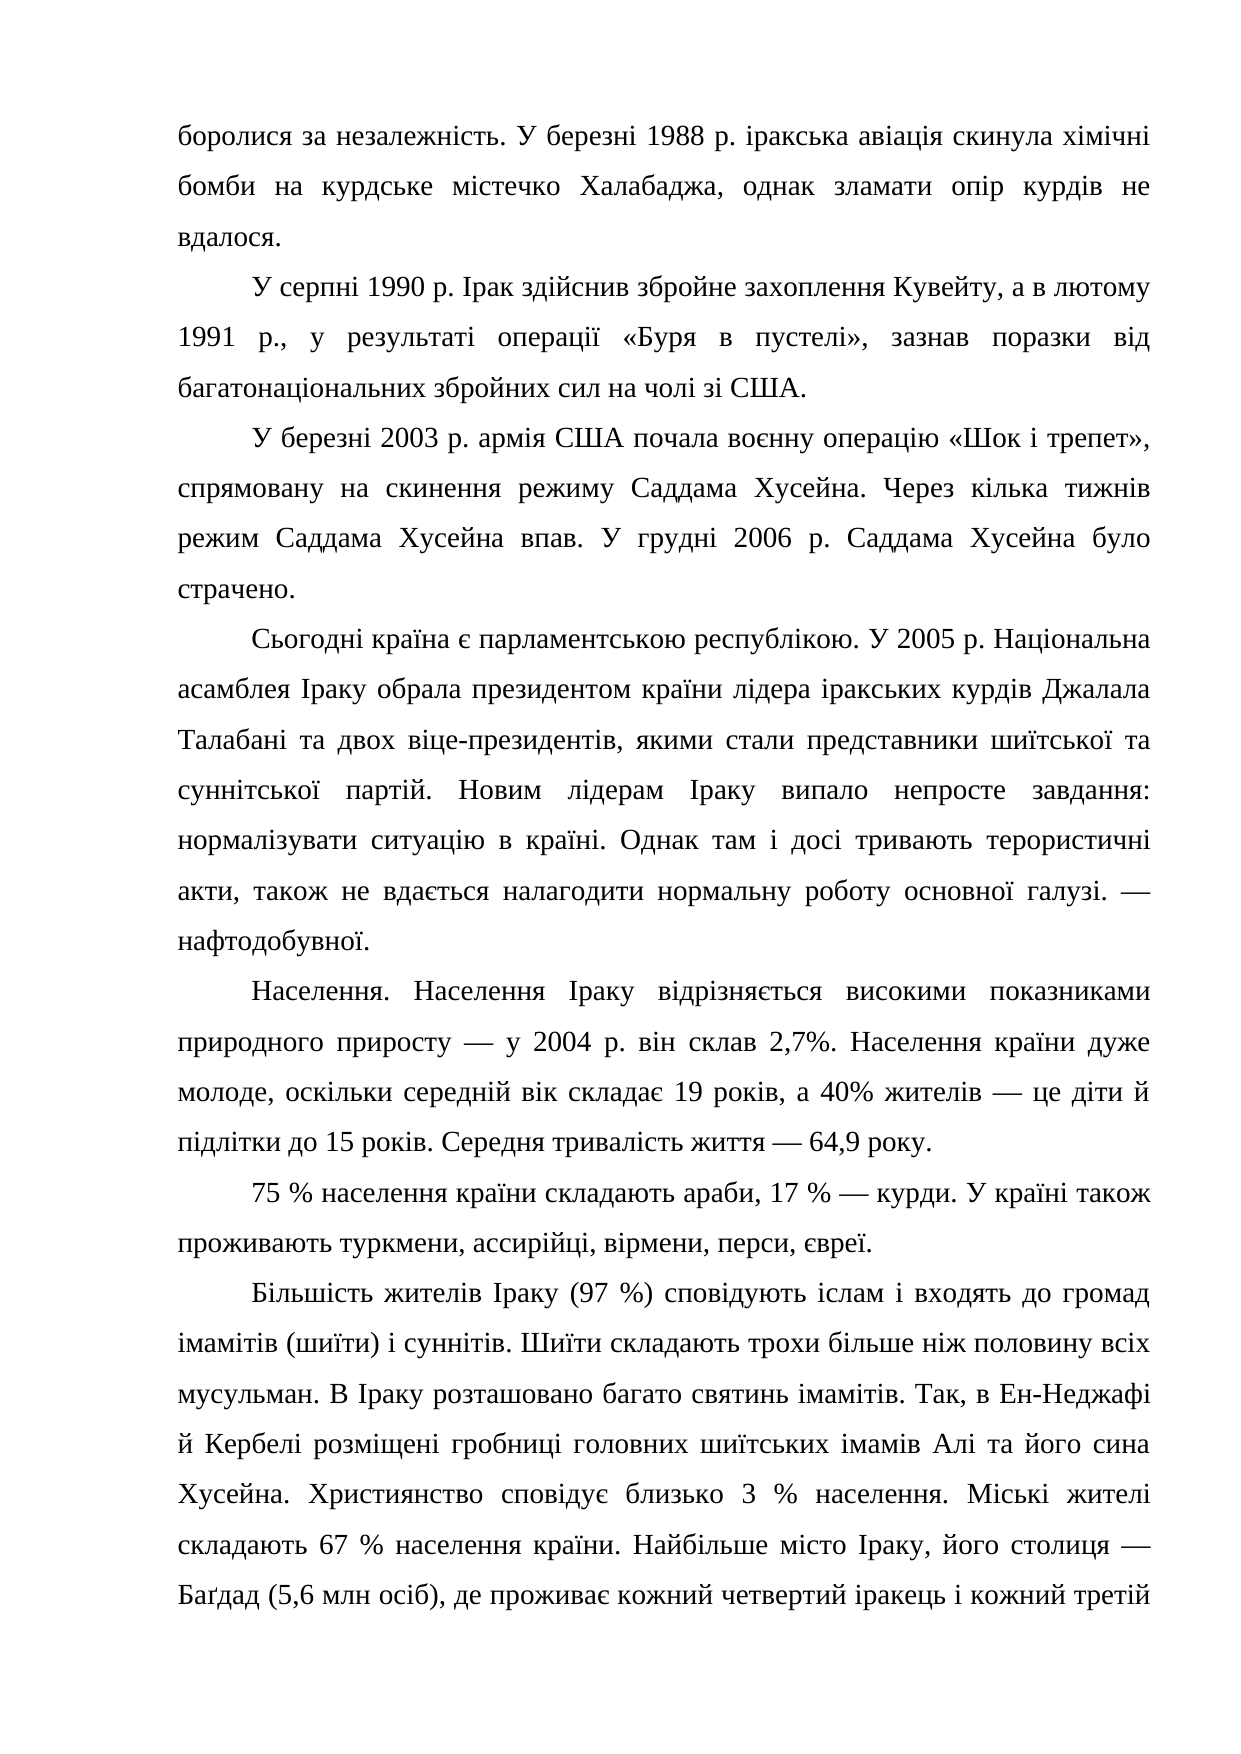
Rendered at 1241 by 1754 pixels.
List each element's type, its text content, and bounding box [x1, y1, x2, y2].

text У березні 2003 р. армія США почала воєнну операцію «Шок і трепет», спрямовану на скинення режиму Саддама Хусейна. Через кілька тижнів режим Саддама Хусейна впав. У грудні 2006 р. Саддама Хусейна було страчено. [177, 420, 1152, 604]
text 75 % населення країни складають араби, 17 % — курди. У країні також проживають туркмени, ассирійці, вірмени, перси, євреї. [177, 1175, 1152, 1258]
text Сьогодні країна є парламентською республікою. У 2005 р. Національна асамблея Іраку обрала президентом країни лідера іракських курдів Джалала Талабані та двох віце-президентів, якими стали представники шиїтської та суннітської партій. Новим лідерам Іраку випало непросте завдання: нормалізувати ситуацію в країні. Однак там і досі тривають терористичні акти, також не вдається налагодити нормальну роботу основної галузі. — нафтодобувної. [177, 621, 1152, 957]
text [177, 1275, 1152, 1611]
text У серпні 1990 р. Ірак здійснив збройне захоплення Кувейту, а в лютому 1991 р., у результаті операції «Буря в пустелі», зазнав поразки від багатонаціональних збройних сил на чолі зі США. [177, 269, 1152, 403]
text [177, 118, 1152, 252]
text Населення. Населення Іраку відрізняється високими показниками природного приросту — у 2004 р. він склав 2,7%. Населення країни дуже молоде, оскільки середній вік складає 19 років, а 40% жителів — це діти й підлітки до 15 років. Середня тривалість життя — 64,9 року. [177, 973, 1152, 1158]
